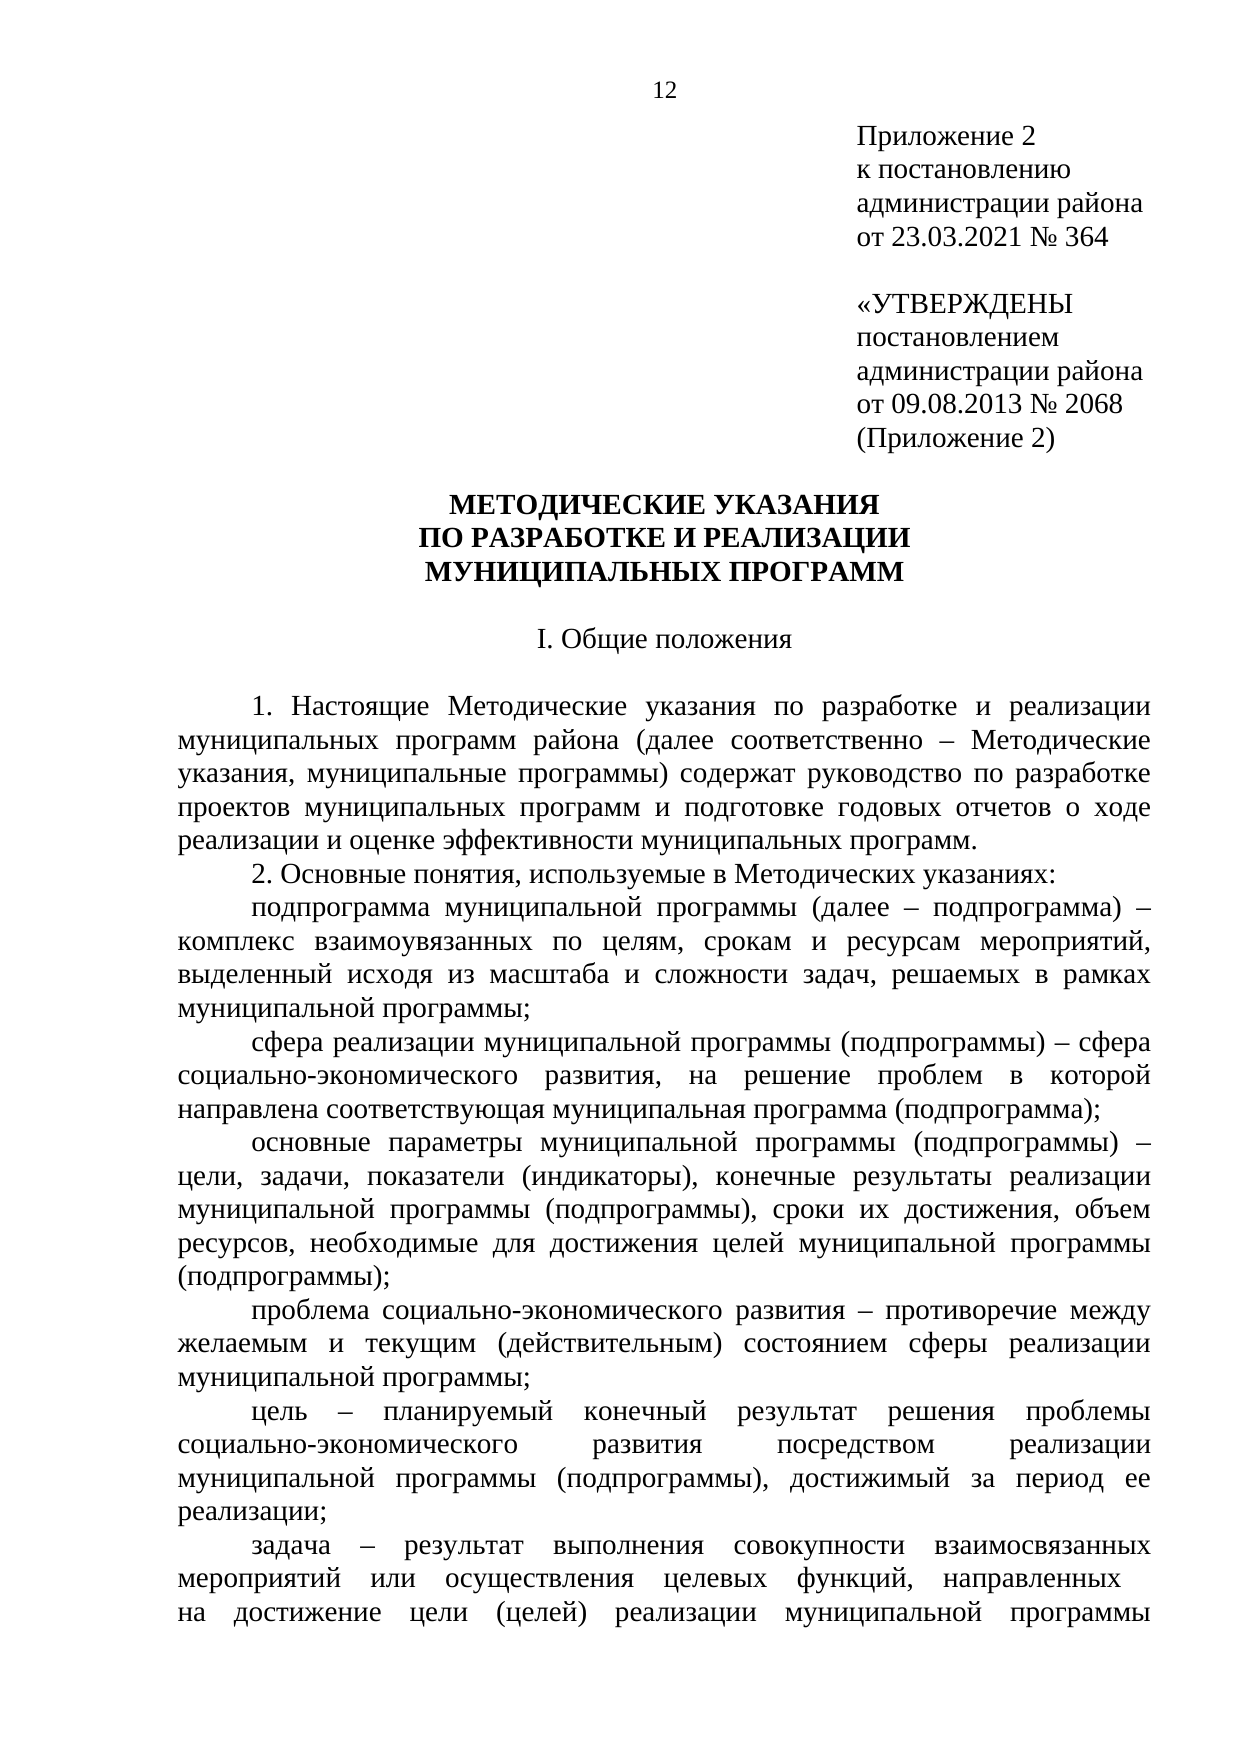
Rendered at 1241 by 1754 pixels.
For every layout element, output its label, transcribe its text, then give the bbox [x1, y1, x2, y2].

text от 23.03.2021 № 364 [856, 219, 1152, 252]
text «УТВЕРЖДЕНЫ [856, 286, 1152, 319]
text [177, 1527, 1152, 1627]
text Приложение 2 [856, 118, 1152, 152]
text от 09.08.2013 № 2068 [856, 386, 1152, 420]
text МУНИЦИПАЛЬНЫХ ПРОГРАММ [177, 554, 1152, 588]
text к постановлению [856, 152, 1152, 185]
text администрации района [856, 185, 1152, 219]
text цель – планируемый конечный результат решения проблемы социально-экономического развития посредством реализации муниципальной программы (подпрограммы), достижимый за период ее реализации; [177, 1393, 1152, 1527]
text ПО РАЗРАБОТКЕ И РЕАЛИЗАЦИИ [177, 521, 1152, 554]
text 2. Основные понятия, используемые в Методических указаниях: [177, 856, 1152, 889]
text постановлением администрации района [856, 319, 1152, 386]
text подпрограмма муниципальной программы (далее – подпрограмма) – комплекс взаимоувязанных по целям, срокам и ресурсам мероприятий, выделенный исходя из масштаба и сложности задач, решаемых в рамках муниципальной программы; [177, 889, 1152, 1024]
text 1. Настоящие Методические указания по разработке и реализации муниципальных программ района (далее соответственно – Методические указания, муниципальные программы) содержат руководство по разработке проектов муниципальных программ и подготовке годовых отчетов о ходе реализации и оценке эффективности муниципальных программ. [177, 688, 1152, 856]
text МЕТОДИЧЕСКИЕ УКАЗАНИЯ [177, 487, 1152, 521]
text (Приложение 2) [856, 420, 1152, 453]
text сфера реализации муниципальной программы (подпрограммы) – сфера социально-экономического развития, на решение проблем в которой направлена соответствующая муниципальная программа (подпрограмма); [177, 1024, 1152, 1124]
text основные параметры муниципальной программы (подпрограммы) – цели, задачи, показатели (индикаторы), конечные результаты реализации муниципальной программы (подпрограммы), сроки их достижения, объем ресурсов, необходимые для достижения целей муниципальной программы (подпрограммы); [177, 1124, 1152, 1292]
text I. Общие положения [177, 621, 1152, 655]
text проблема социально-экономического развития – противоречие между желаемым и текущим (действительным) состоянием сферы реализации муниципальной программы; [177, 1292, 1152, 1393]
